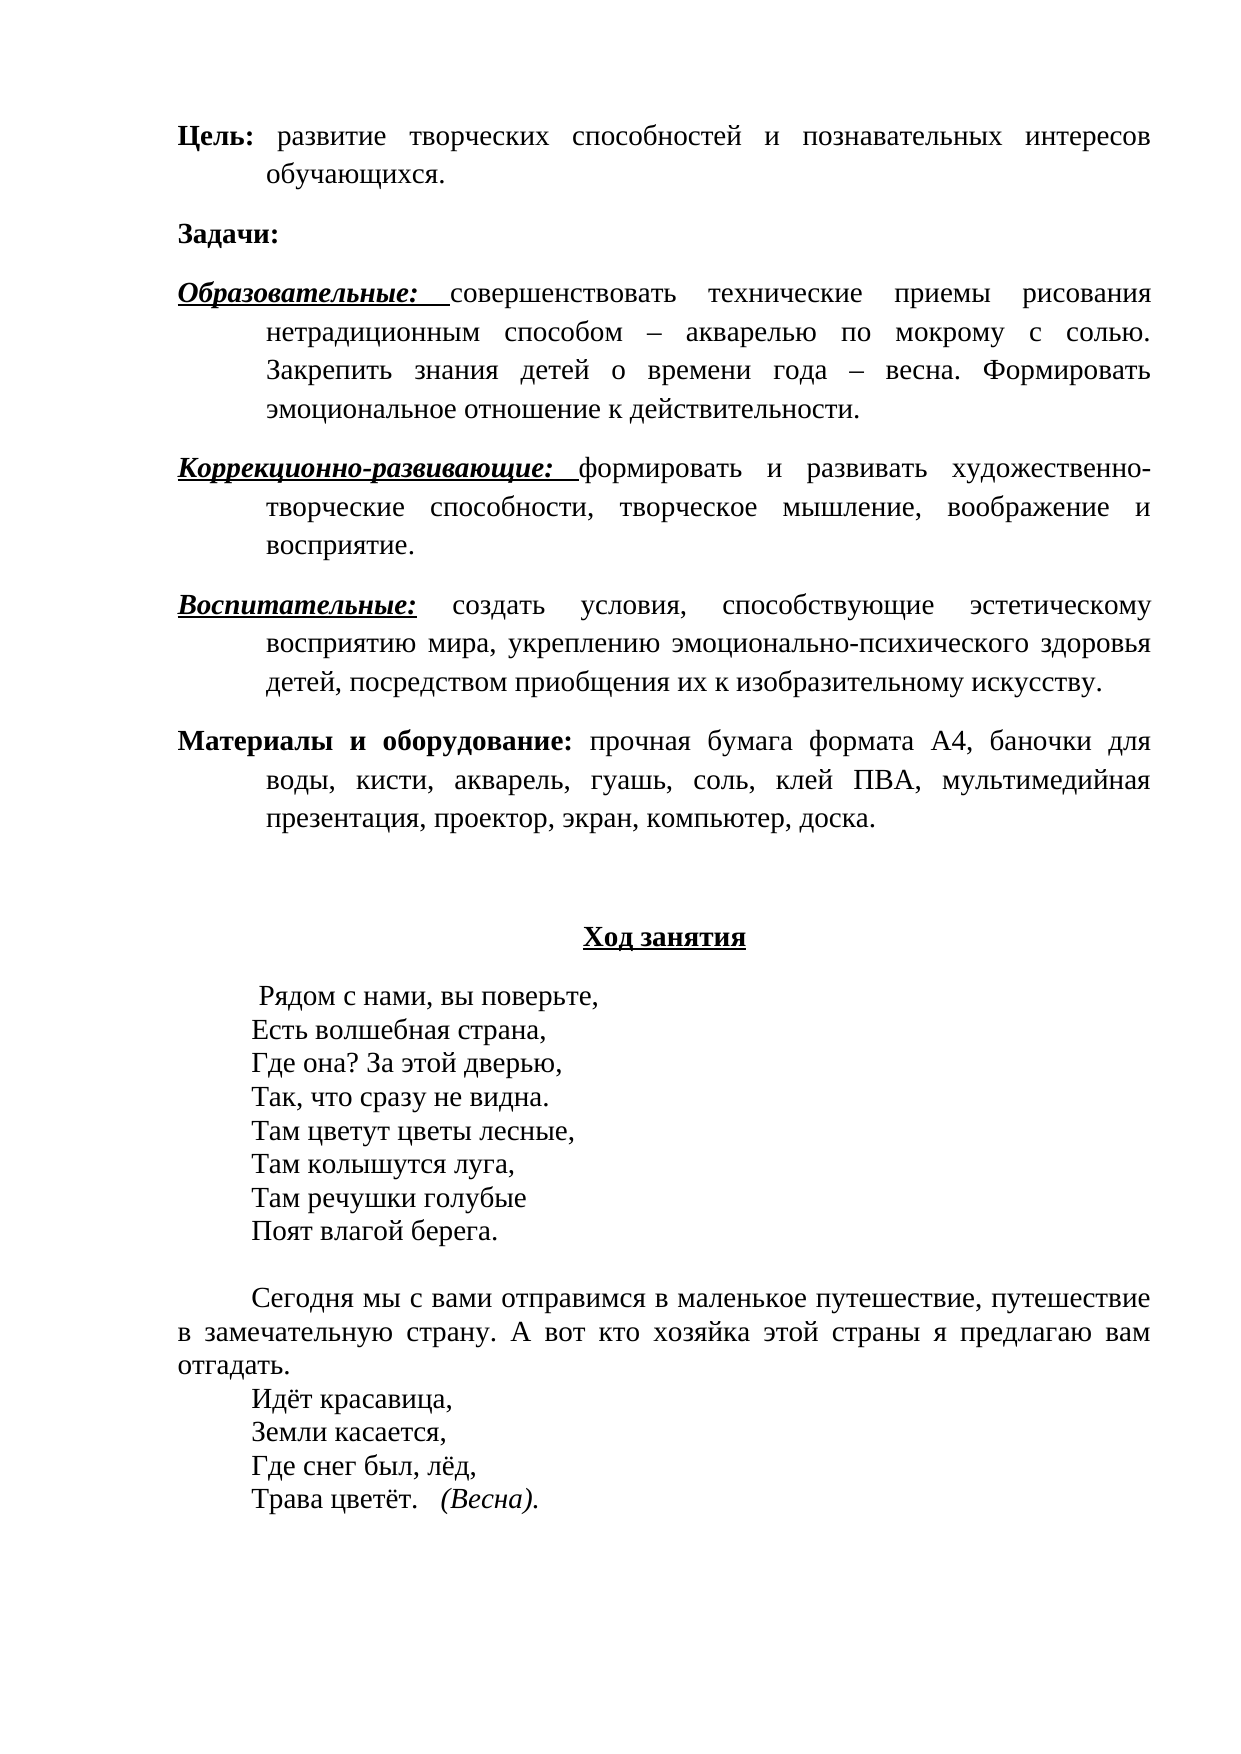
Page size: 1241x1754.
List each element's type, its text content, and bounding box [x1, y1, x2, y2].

text Сегодня мы с вами отправимся в маленькое путешествие, путешествие в замечательную страну. А вот кто хозяйка этой страны я предлагаю вам отгадать. [177, 1280, 1152, 1381]
text Где она? За этой дверью, [177, 1046, 1152, 1079]
text Цель: развитие творческих способностей и познавательных интересов обучающихся. [177, 118, 1152, 190]
text Идёт красавица, [177, 1381, 1152, 1414]
text Образовательные: совершенствовать технические приемы рисования нетрадиционным способом – акварелью по мокрому с солью. Закрепить знания детей о времени года – весна. Формировать эмоциональное отношение к действительности. [177, 275, 1152, 424]
text Воспитательные: создать условия, способствующие эстетическому восприятию мира, укреплению эмоционально-психического здоровья детей, посредством приобщения их к изобразительному искусству. [177, 587, 1152, 697]
text Трава цветёт. (Весна). [177, 1482, 1152, 1515]
text Так, что сразу не видна. [177, 1079, 1152, 1113]
text Там цветут цветы лесные, [177, 1113, 1152, 1146]
text Там речушки голубые [177, 1180, 1152, 1213]
text Материалы и оборудование: прочная бумага формата А4, баночки для воды, кисти, акварель, гуашь, соль, клей ПВА, мультимедийная презентация, проектор, экран, компьютер, доска. [177, 723, 1152, 834]
text Там колышутся луга, [177, 1146, 1152, 1180]
text Где снег был, лёд, [177, 1448, 1152, 1482]
text Поят влагой берега. [177, 1213, 1152, 1247]
text Рядом с нами, вы поверьте, [177, 978, 1152, 1012]
text Задачи: [177, 216, 1152, 249]
text Ход занятия [177, 919, 1152, 953]
text Есть волшебная страна, [177, 1012, 1152, 1046]
text Земли касается, [177, 1414, 1152, 1448]
text Коррекционно-развивающие: формировать и развивать художественно-творческие способности, творческое мышление, воображение и восприятие. [177, 450, 1152, 561]
